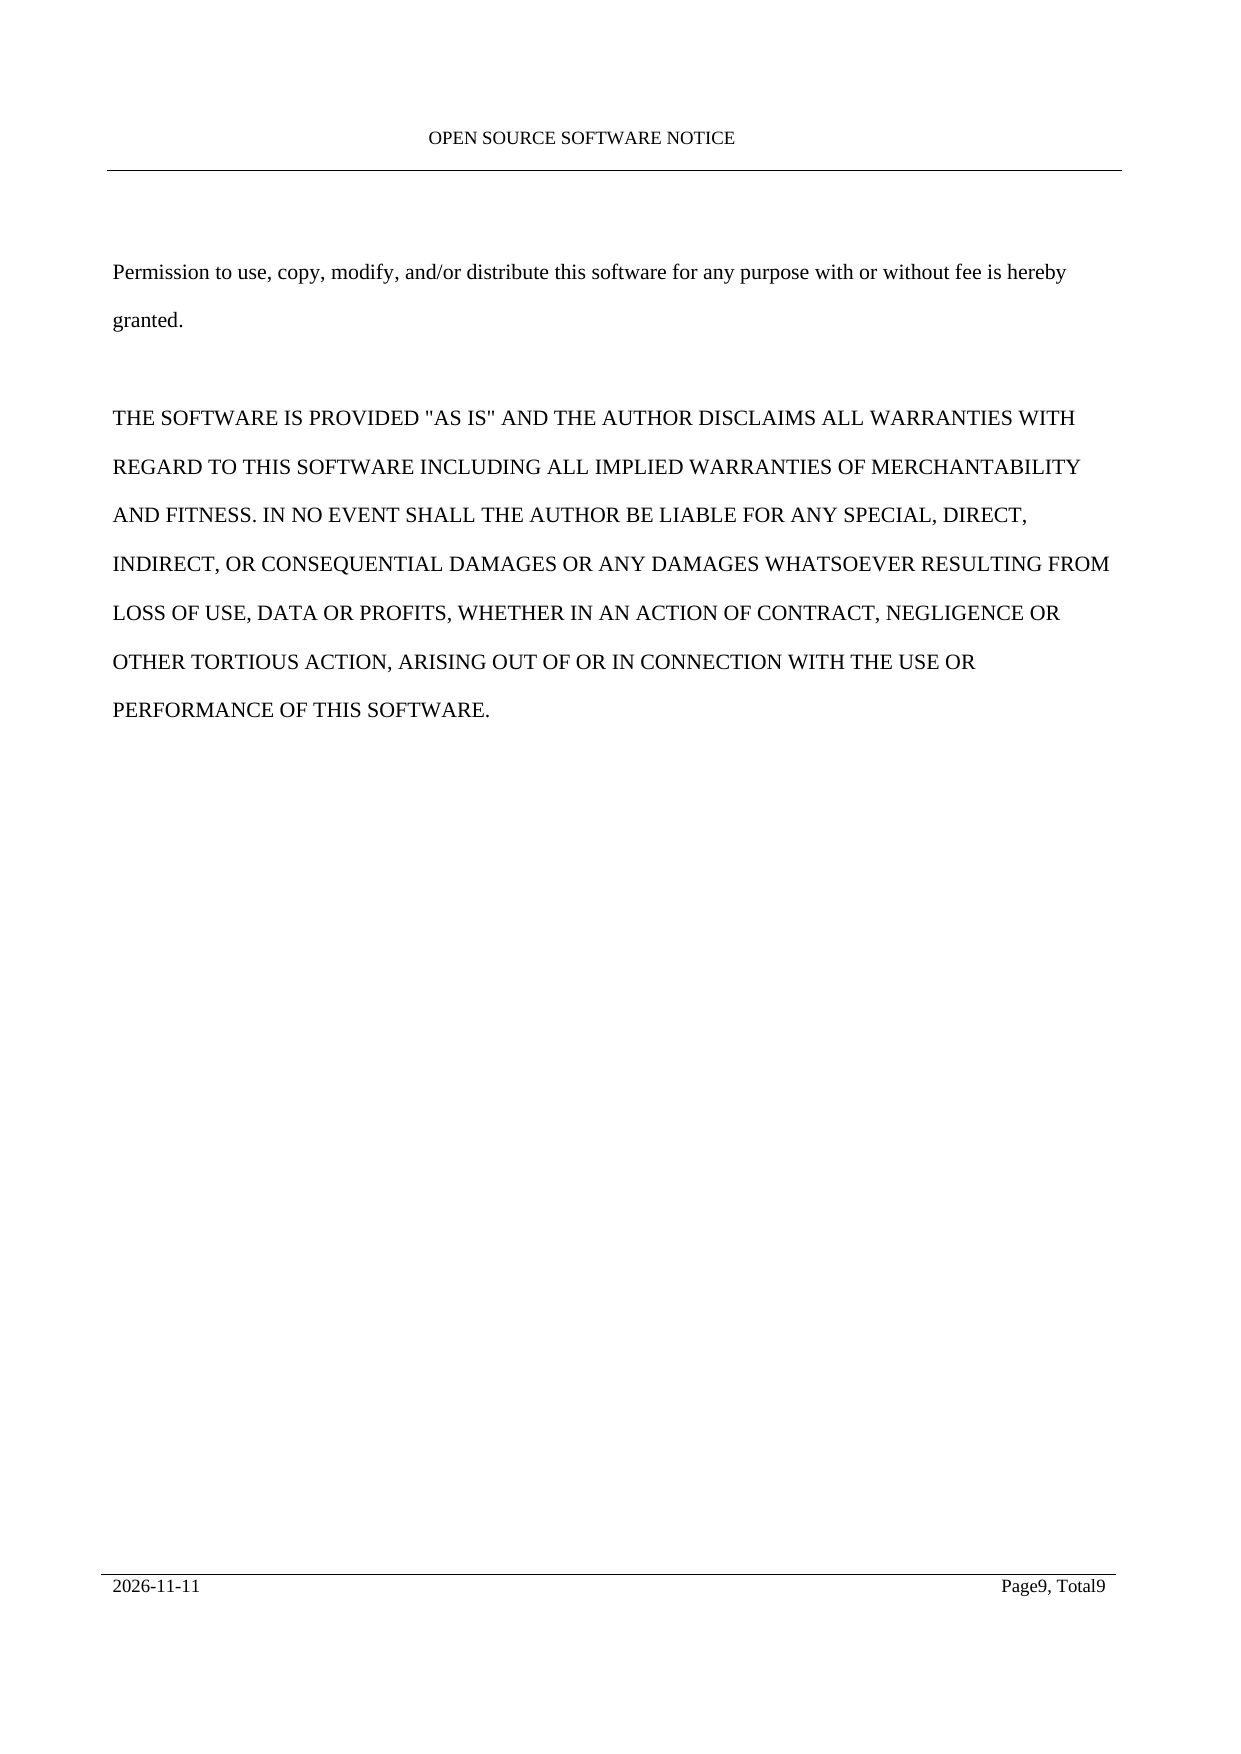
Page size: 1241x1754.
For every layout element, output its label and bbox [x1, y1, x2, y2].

text [112, 206, 1128, 775]
